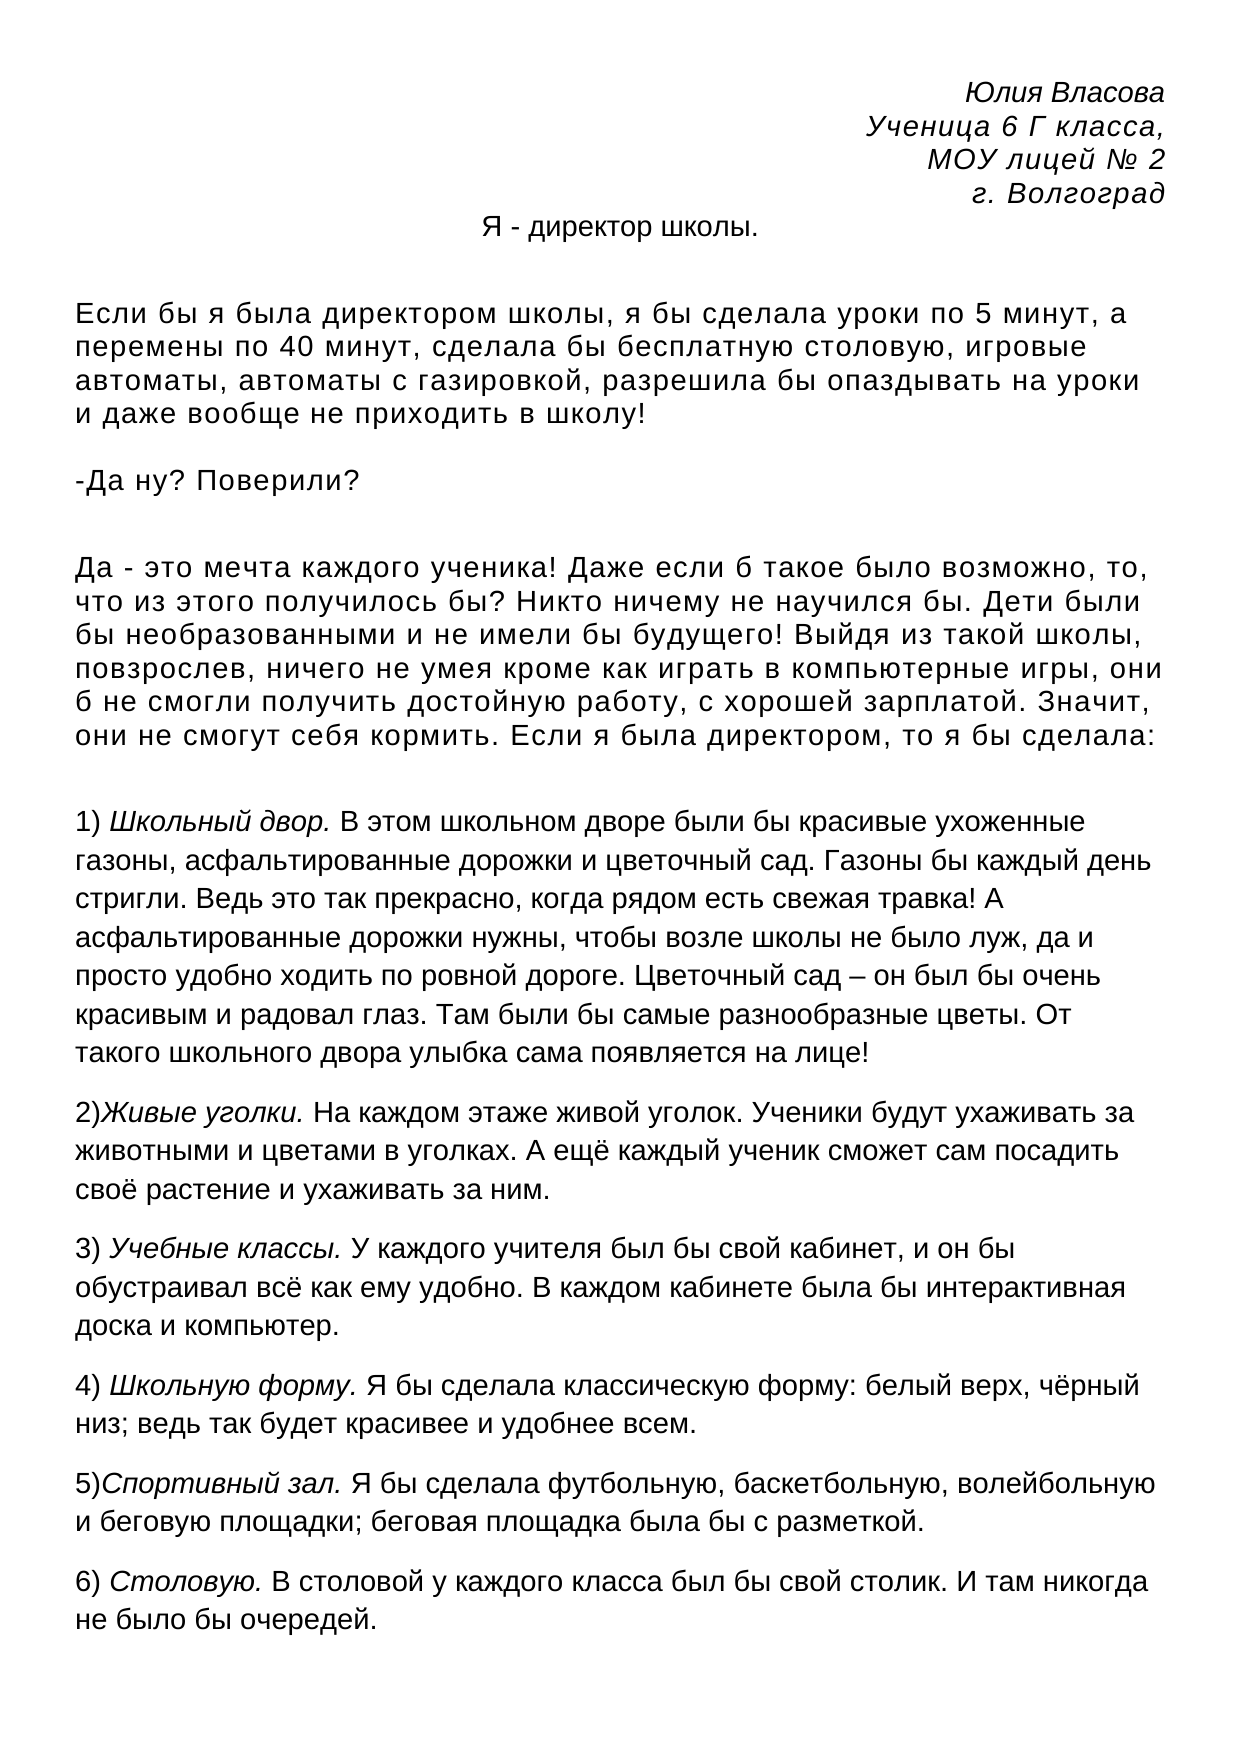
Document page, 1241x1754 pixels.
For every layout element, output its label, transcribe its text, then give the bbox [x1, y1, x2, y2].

subtitle -Да ну? Поверили? [75, 463, 1165, 497]
text 6) Столовую. В столовой у каждого класса был бы свой столик. И там никогда не было бы очередей. [75, 1564, 1165, 1636]
text Ученица 6 Г класса, [75, 108, 1165, 142]
text Если бы я была директором школы, я бы сделала уроки по 5 минут, а перемены по 40 минут, сделала бы бесплатную столовую, игровые автоматы, автоматы с газировкой, разрешила бы опаздывать на уроки и даже вообще не приходить в школу! [75, 296, 1165, 430]
text 3) Учебные классы. У каждого учителя был бы свой кабинет, и он бы обустраивал всё как ему удобно. В каждом кабинете была бы интерактивная доска и компьютер. [75, 1231, 1165, 1342]
text 4) Школьную форму. Я бы сделала классическую форму: белый верх, чёрный низ; ведь так будет красивее и удобнее всем. [75, 1368, 1165, 1440]
subtitle Да - это мечта каждого ученика! Даже если б такое было возможно, то, что из этого получилось бы? Никто ничему не научился бы. Дети были бы необразованными и не имели бы будущего! Выйдя из такой школы, повзрослев, ничего не умея кроме как играть в компьютерные игры, они б не смогли получить достойную работу, с хорошей зарплатой. Значит, они не смогут себя кормить. Если я была директором, то я бы сделала: [75, 550, 1165, 751]
text 5)Спортивный зал. Я бы сделала футбольную, баскетбольную, волейбольную и беговую площадки; беговая площадка была бы с разметкой. [75, 1466, 1165, 1538]
text г. Волгоград [75, 176, 1165, 209]
text 1) Школьный двор. В этом школьном дворе были бы красивые ухоженные газоны, асфальтированные дорожки и цветочный сад. Газоны бы каждый день стригли. Ведь это так прекрасно, когда рядом есть свежая травка! А асфальтированные дорожки нужны, чтобы возле школы не было луж, да и просто удобно ходить по ровной дороге. Цветочный сад – он был бы очень красивым и радовал глаз. Там были бы самые разнообразные цветы. От такого школьного двора улыбка сама появляется на лице! [75, 804, 1165, 1069]
text МОУ лицей № 2 [75, 142, 1165, 176]
subtitle Юлия Власова [75, 75, 1165, 108]
text 2)Живые уголки. На каждом этаже живой уголок. Ученики будут ухаживать за животными и цветами в уголках. А ещё каждый ученик сможет сам посадить своё растение и ухаживать за ним. [75, 1095, 1165, 1206]
subtitle Я - директор школы. [75, 209, 1165, 243]
